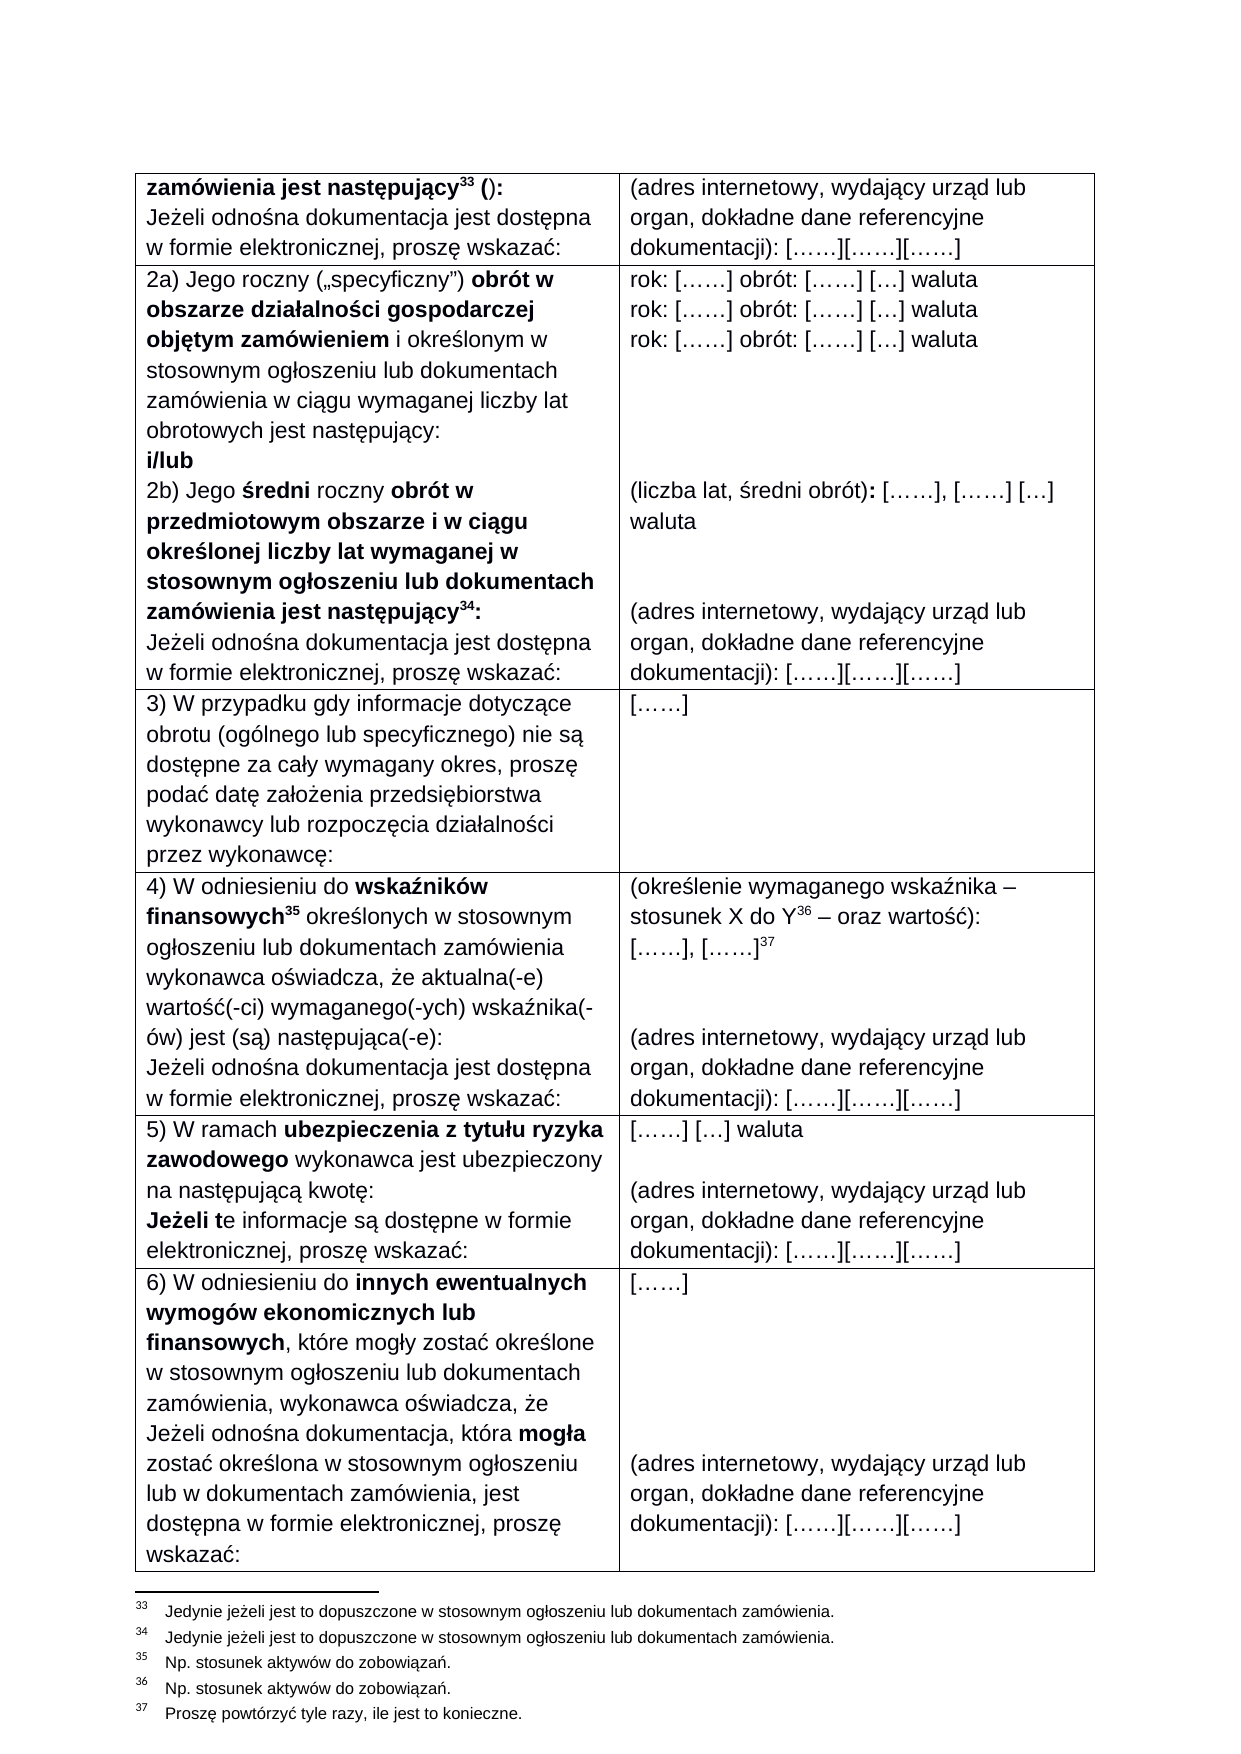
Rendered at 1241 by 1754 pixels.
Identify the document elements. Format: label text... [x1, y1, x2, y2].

table_cell 6) W odniesieniu do innych ewentualnych wymogów ekonomicznych lub finansowych, które mogły zostać określone w stosownym ogłoszeniu lub dokumentach zamówienia, wykonawca oświadcza, że Jeżeli odnośna dokumentacja, która mogła zostać określona w stosownym ogłoszeniu lub w dokumentach zamówienia, jest dostępna w formie elektronicznej, proszę wskazać: [136, 1269, 619, 1571]
table_cell [……] [620, 690, 1094, 872]
table_cell 2a) Jego roczny („specyficzny”) obrót w obszarze działalności gospodarczej objętym zamówieniem i określonym w stosownym ogłoszeniu lub dokumentach zamówienia w ciągu wymaganej liczby lat obrotowych jest następujący: i/lub 2b) Jego średni roczny obrót w przedmiotowym obszarze i w ciągu określonej liczby lat wymaganej w stosownym ogłoszeniu lub dokumentach zamówienia jest następujący: Jeżeli odnośna dokumentacja jest dostępna w formie elektronicznej, proszę wskazać: [136, 266, 619, 689]
table_cell 5) W ramach ubezpieczenia z tytułu ryzyka zawodowego wykonawca jest ubezpieczony na następującą kwotę: Jeżeli te informacje są dostępne w formie elektronicznej, proszę wskazać: [136, 1116, 619, 1268]
table_cell (określenie wymaganego wskaźnika – stosunek X do Y – oraz wartość): [……], [……] (adres internetowy, wydający urząd lub organ, dokładne dane referencyjne dokumentacji): [……][……][……] [620, 873, 1094, 1115]
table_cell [620, 174, 1094, 265]
table_cell [……] […] waluta (adres internetowy, wydający urząd lub organ, dokładne dane referencyjne dokumentacji): [……][……][……] [620, 1116, 1094, 1268]
table_cell [……] (adres internetowy, wydający urząd lub organ, dokładne dane referencyjne dokumentacji): [……][……][……] [620, 1269, 1094, 1571]
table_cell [136, 174, 619, 265]
table_cell 4) W odniesieniu do wskaźników finansowych określonych w stosownym ogłoszeniu lub dokumentach zamówienia wykonawca oświadcza, że aktualna(-e) wartość(-ci) wymaganego(-ych) wskaźnika(-ów) jest (są) następująca(-e): Jeżeli odnośna dokumentacja jest dostępna w formie elektronicznej, proszę wskazać: [136, 873, 619, 1115]
table_cell 3) W przypadku gdy informacje dotyczące obrotu (ogólnego lub specyficznego) nie są dostępne za cały wymagany okres, proszę podać datę założenia przedsiębiorstwa wykonawcy lub rozpoczęcia działalności przez wykonawcę: [136, 690, 619, 872]
